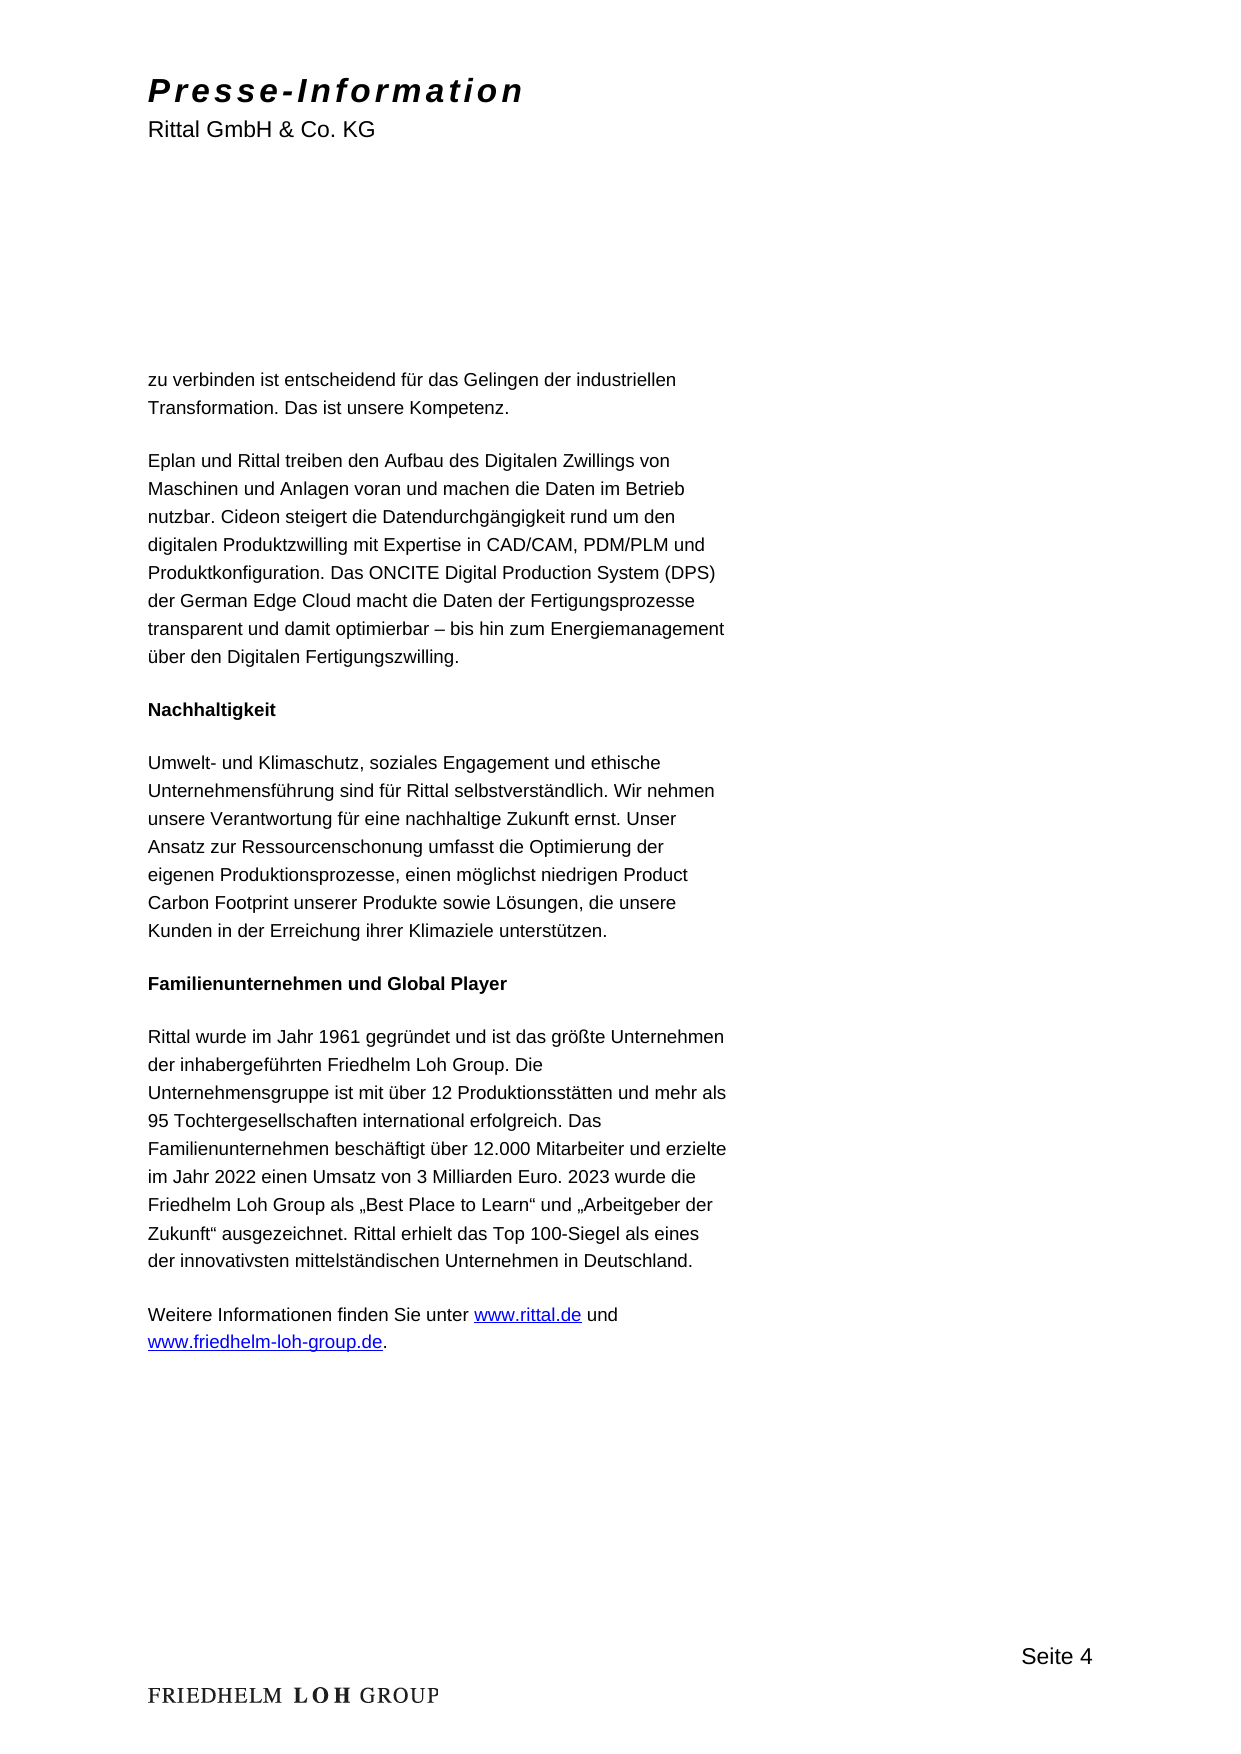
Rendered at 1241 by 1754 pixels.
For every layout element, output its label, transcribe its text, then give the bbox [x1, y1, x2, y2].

text Weitere Informationen finden Sie unter www.rittal.de und www.friedhelm-loh-group.de. [148, 1303, 729, 1353]
text Umwelt- und Klimaschutz, soziales Engagement und ethische Unternehmensführung sind für Rittal selbstverständlich. Wir nehmen unsere Verantwortung für eine nachhaltige Zukunft ernst. Unser Ansatz zur Ressourcenschonung umfasst die Optimierung der eigenen Produktionsprozesse, einen möglichst niedrigen Product Carbon Footprint unserer Produkte sowie Lösungen, die unsere Kunden in der Erreichung ihrer Klimaziele unterstützen. [148, 752, 729, 942]
picture [148, 1687, 438, 1703]
text Rittal wurde im Jahr 1961 gegründet und ist das größte Unternehmen der inhabergeführten Friedhelm Loh Group. Die Unternehmensgruppe ist mit über 12 Produktionsstätten und mehr als 95 Tochtergesellschaften international erfolgreich. Das Familienunternehmen beschäftigt über 12.000 Mitarbeiter und erzielte im Jahr 2022 einen Umsatz von 3 Milliarden Euro. 2023 wurde die Friedhelm Loh Group als „Best Place to Learn“ und „Arbeitgeber der Zukunft“ ausgezeichnet. Rittal erhielt das Top 100-Siegel als eines der innovativsten mittelständischen Unternehmen in Deutschland. [148, 1026, 729, 1272]
text Nachhaltigkeit [148, 699, 729, 721]
text Eplan und Rittal treiben den Aufbau des Digitalen Zwillings von Maschinen und Anlagen voran und machen die Daten im Betrieb nutzbar. Cideon steigert die Datendurchgängigkeit rund um den digitalen Produktzwilling mit Expertise in CAD/CAM, PDM/PLM und Produktkonfiguration. Das ONCITE Digital Production System (DPS) der German Edge Cloud macht die Daten der Fertigungsprozesse transparent und damit optimierbar – bis hin zum Energiemanagement über den Digitalen Fertigungszwilling. [148, 450, 729, 667]
text Familienunternehmen und Global Player [148, 973, 729, 995]
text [148, 369, 729, 418]
